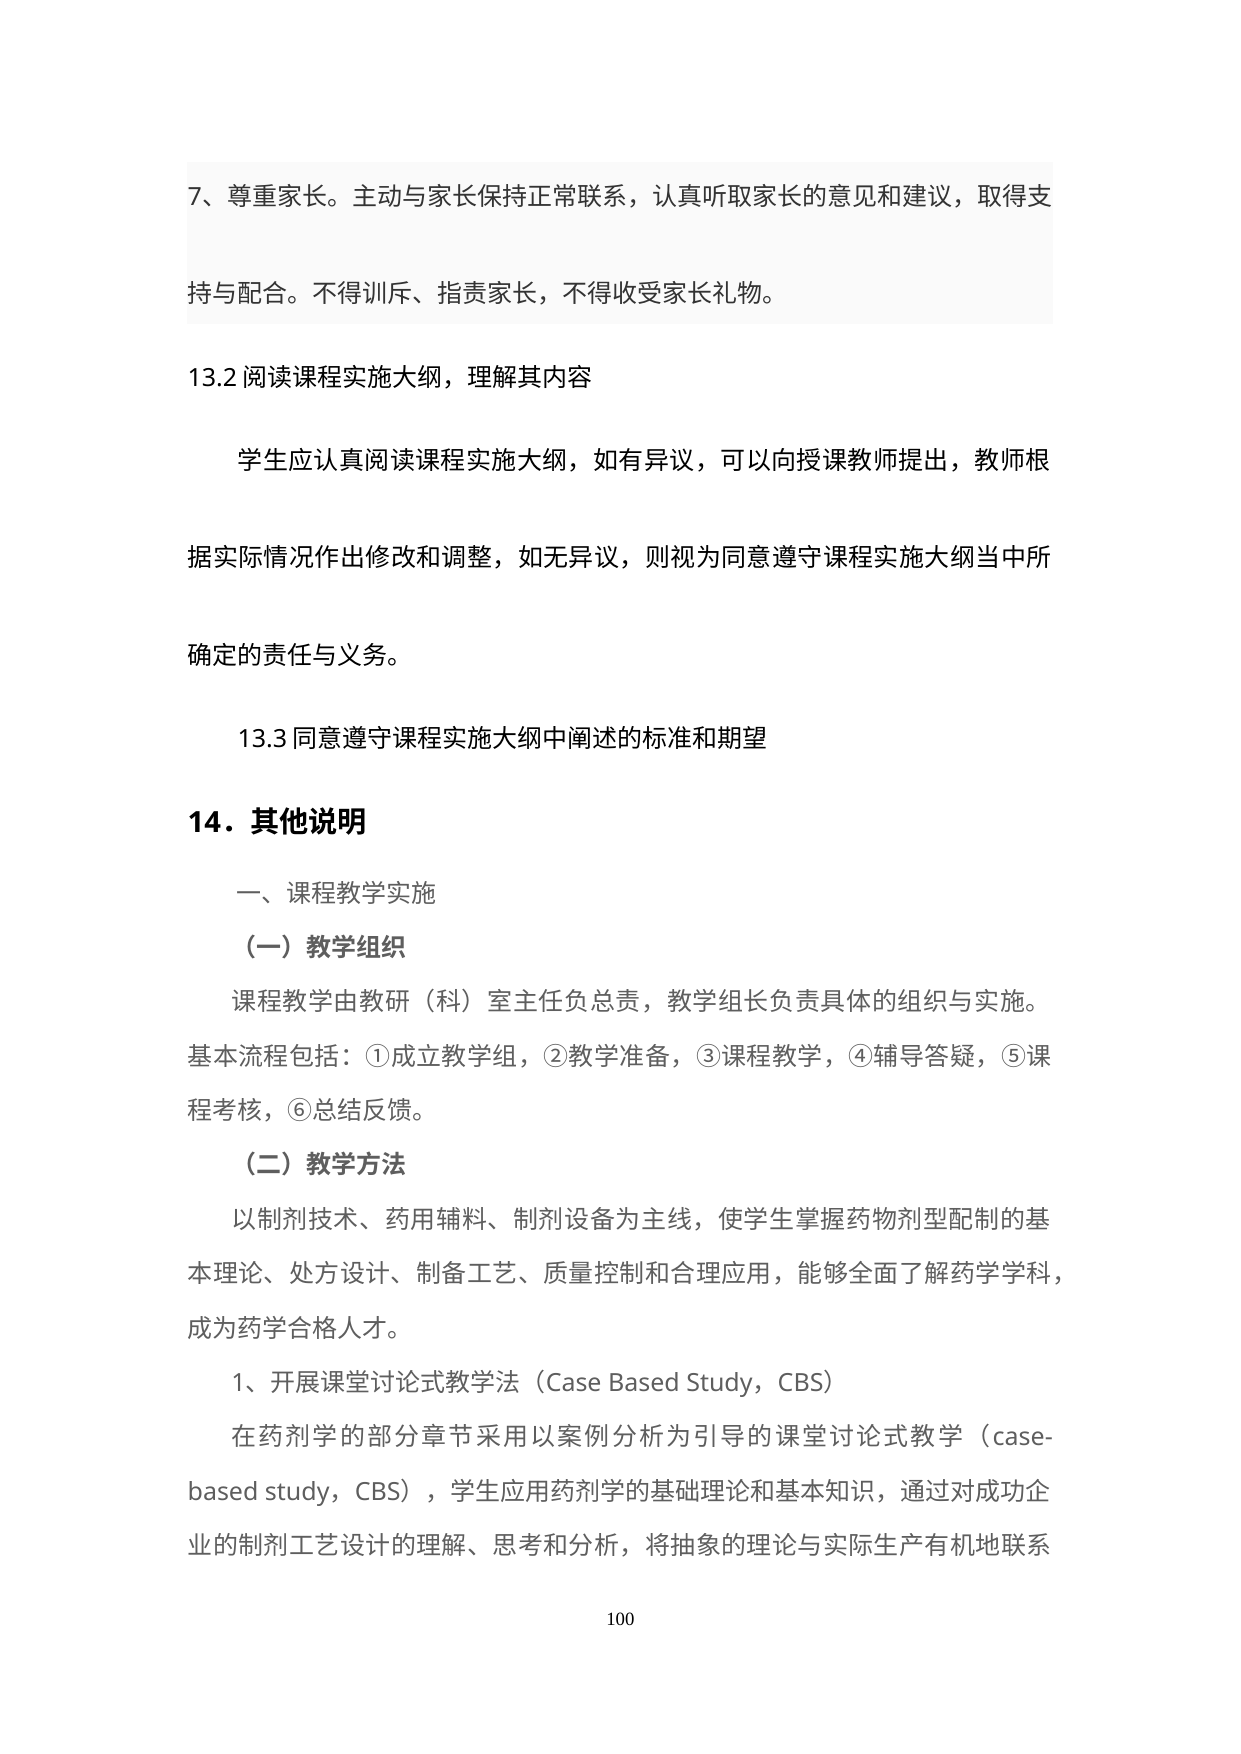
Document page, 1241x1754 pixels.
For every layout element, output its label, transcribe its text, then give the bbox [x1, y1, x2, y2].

text 以制剂技术、药用辅料、制剂设备为主线，使学生掌握药物剂型配制的基本理论、处方设计、制备工艺、质量控制和合理应用，能够全面了解药学学科，成为药学合格人才。 [187, 1199, 1053, 1344]
text 13.3同意遵守课程实施大纲中阐述的标准和期望 [187, 704, 1053, 769]
text （一）教学组织 [187, 927, 1053, 964]
list 其他说明 [187, 787, 1053, 852]
text 7、尊重家长。主动与家长保持正常联系，认真听取家长的意见和建议，取得支持与配合。不得训斥、指责家长，不得收受家长礼物。 [187, 162, 1053, 324]
text 一、课程教学实施 [187, 873, 1053, 909]
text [187, 1417, 1053, 1562]
text 学生应认真阅读课程实施大纲，如有异议，可以向授课教师提出，教师根据实际情况作出修改和调整，如无异议，则视为同意遵守课程实施大纲当中所确定的责任与义务。 [187, 426, 1053, 686]
text 13.2阅读课程实施大纲，理解其内容 [187, 343, 1053, 408]
text 课程教学由教研（科）室主任负总责，教学组长负责具体的组织与实施。基本流程包括：①成立教学组，②教学准备，③课程教学，④辅导答疑，⑤课程考核，⑥总结反馈。 [187, 982, 1053, 1127]
text （二）教学方法 [187, 1145, 1053, 1181]
text 1、开展课堂讨论式教学法（Case Based Study，CBS） [187, 1362, 1053, 1399]
